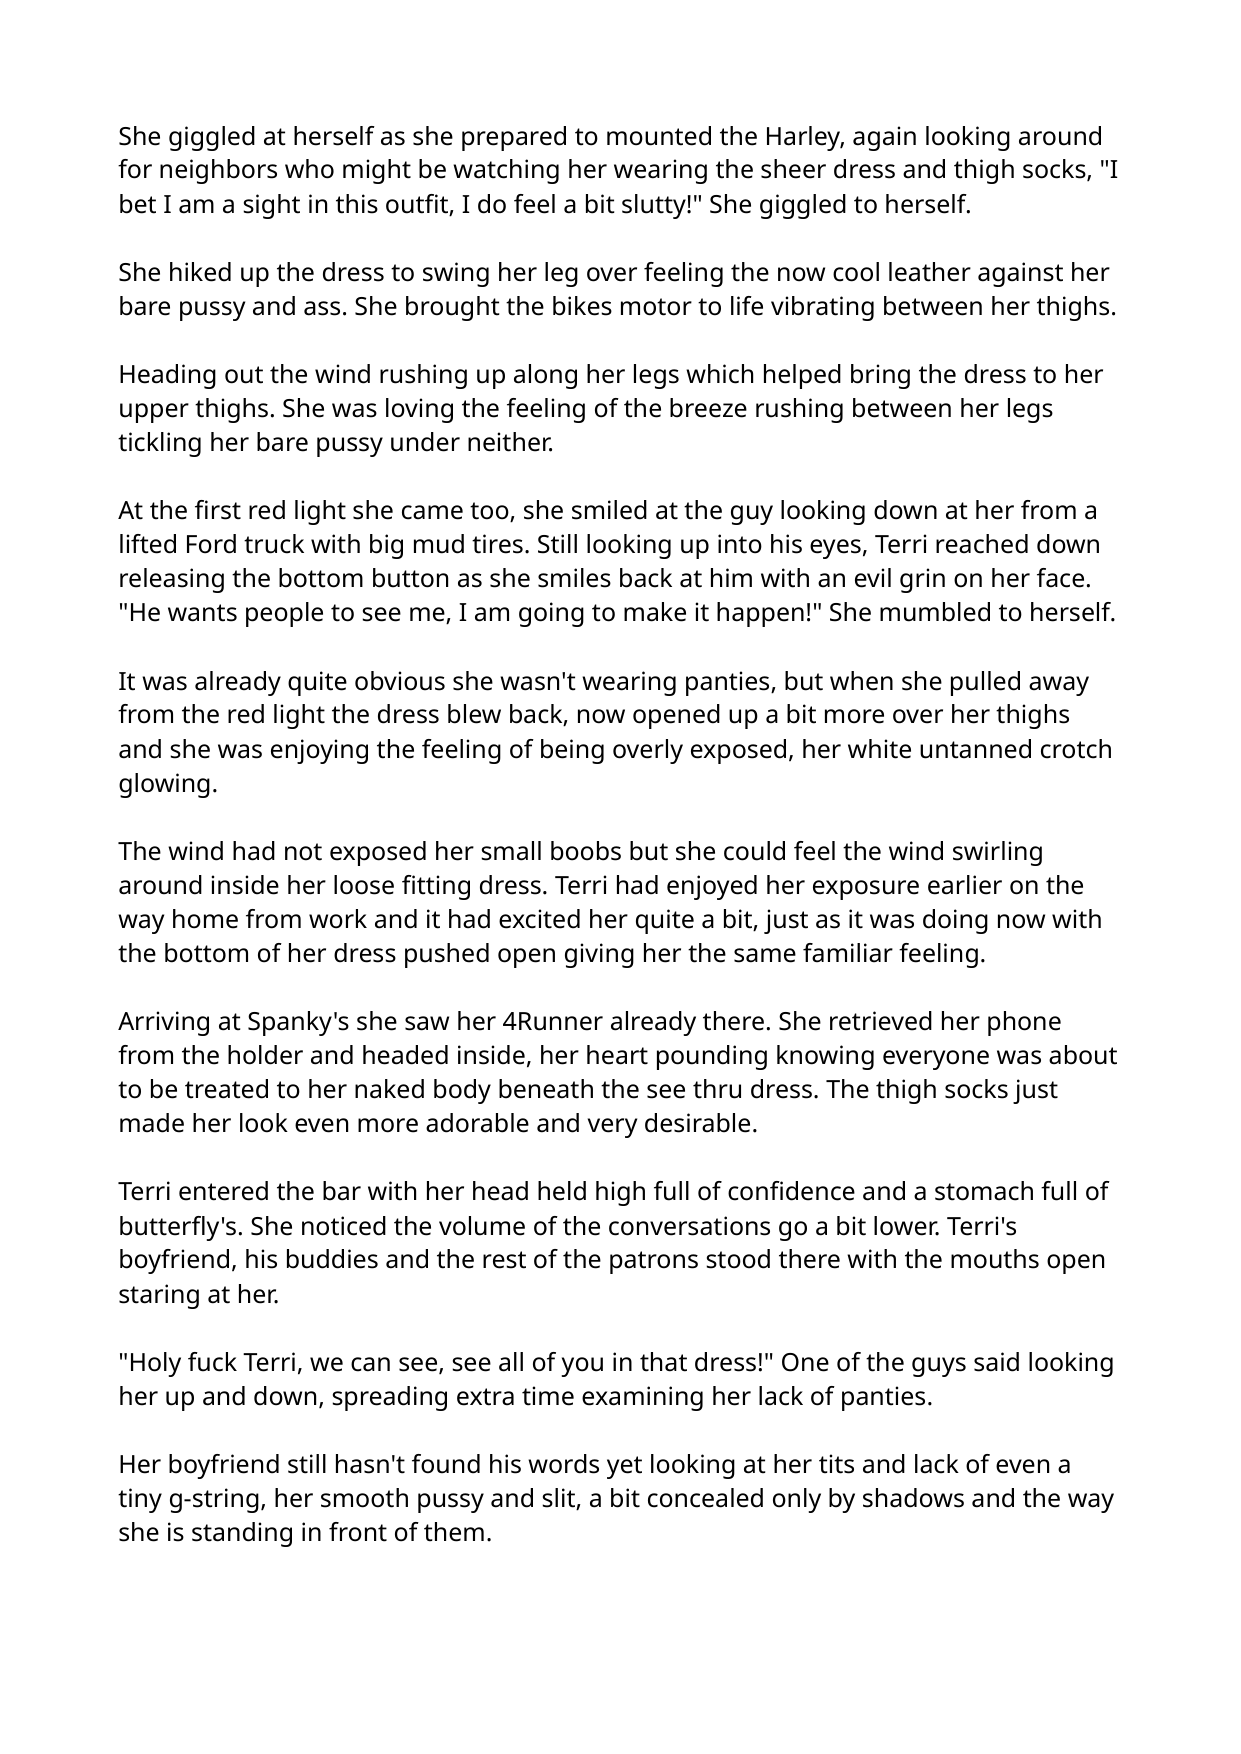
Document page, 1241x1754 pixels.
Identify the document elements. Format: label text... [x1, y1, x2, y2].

text At the first red light she came too, she smiled at the guy looking down at her from a lifted Ford truck with big mud tires. Still looking up into his eyes, Terri reached down releasing the bottom button as she smiles back at him with an evil grin on her face. "He wants people to see me, I am going to make it happen!" She mumbled to herself. [118, 493, 1122, 629]
text Arriving at Spanky's she saw her 4Runner already there. She retrieved her phone from the holder and headed inside, her heart pounding knowing everyone was about to be treated to her naked body beneath the see thru dress. The thigh socks just made her look even more adorable and very desirable. [118, 1004, 1122, 1140]
text The wind had not exposed her small boobs but she could feel the wind swirling around inside her loose fitting dress. Terri had enjoyed her exposure earlier on the way home from work and it had excited her quite a bit, just as it was doing now with the bottom of her dress pushed open giving her the same familiar feeling. [118, 833, 1122, 970]
text "Holy fuck Terri, we can see, see all of you in that dress!" One of the guys said looking her up and down, spreading extra time examining her lack of panties. [118, 1344, 1122, 1412]
text Her boyfriend still hasn't found his words yet looking at her tits and lack of even a tiny g-string, her smooth pussy and slit, a bit concealed only by shadows and the way she is standing in front of them. [118, 1447, 1122, 1549]
text It was already quite obvious she wasn't wearing panties, but when she pulled away from the red light the dress blew back, now opened up a bit more over her thighs and she was enjoying the feeling of being overly exposed, her white untanned crotch glowing. [118, 663, 1122, 799]
text She hiked up the dress to swing her leg over feeling the now cool leather against her bare pussy and ass. She brought the bikes motor to life vibrating between her thighs. [118, 254, 1122, 322]
text Terri entered the bar with her head held high full of confidence and a stomach full of butterfly's. She noticed the volume of the conversations go a bit lower. Terri's boyfriend, his buddies and the rest of the patrons stood there with the mouths open staring at her. [118, 1174, 1122, 1310]
text Heading out the wind rushing up along her legs which helped bring the dress to her upper thighs. She was loving the feeling of the breeze rushing between her legs tickling her bare pussy under neither. [118, 357, 1122, 459]
text She giggled at herself as she prepared to mounted the Harley, again looking around for neighbors who might be watching her wearing the sheer dress and thigh socks, "I bet I am a sight in this outfit, I do feel a bit slutty!" She giggled to herself. [118, 118, 1122, 220]
